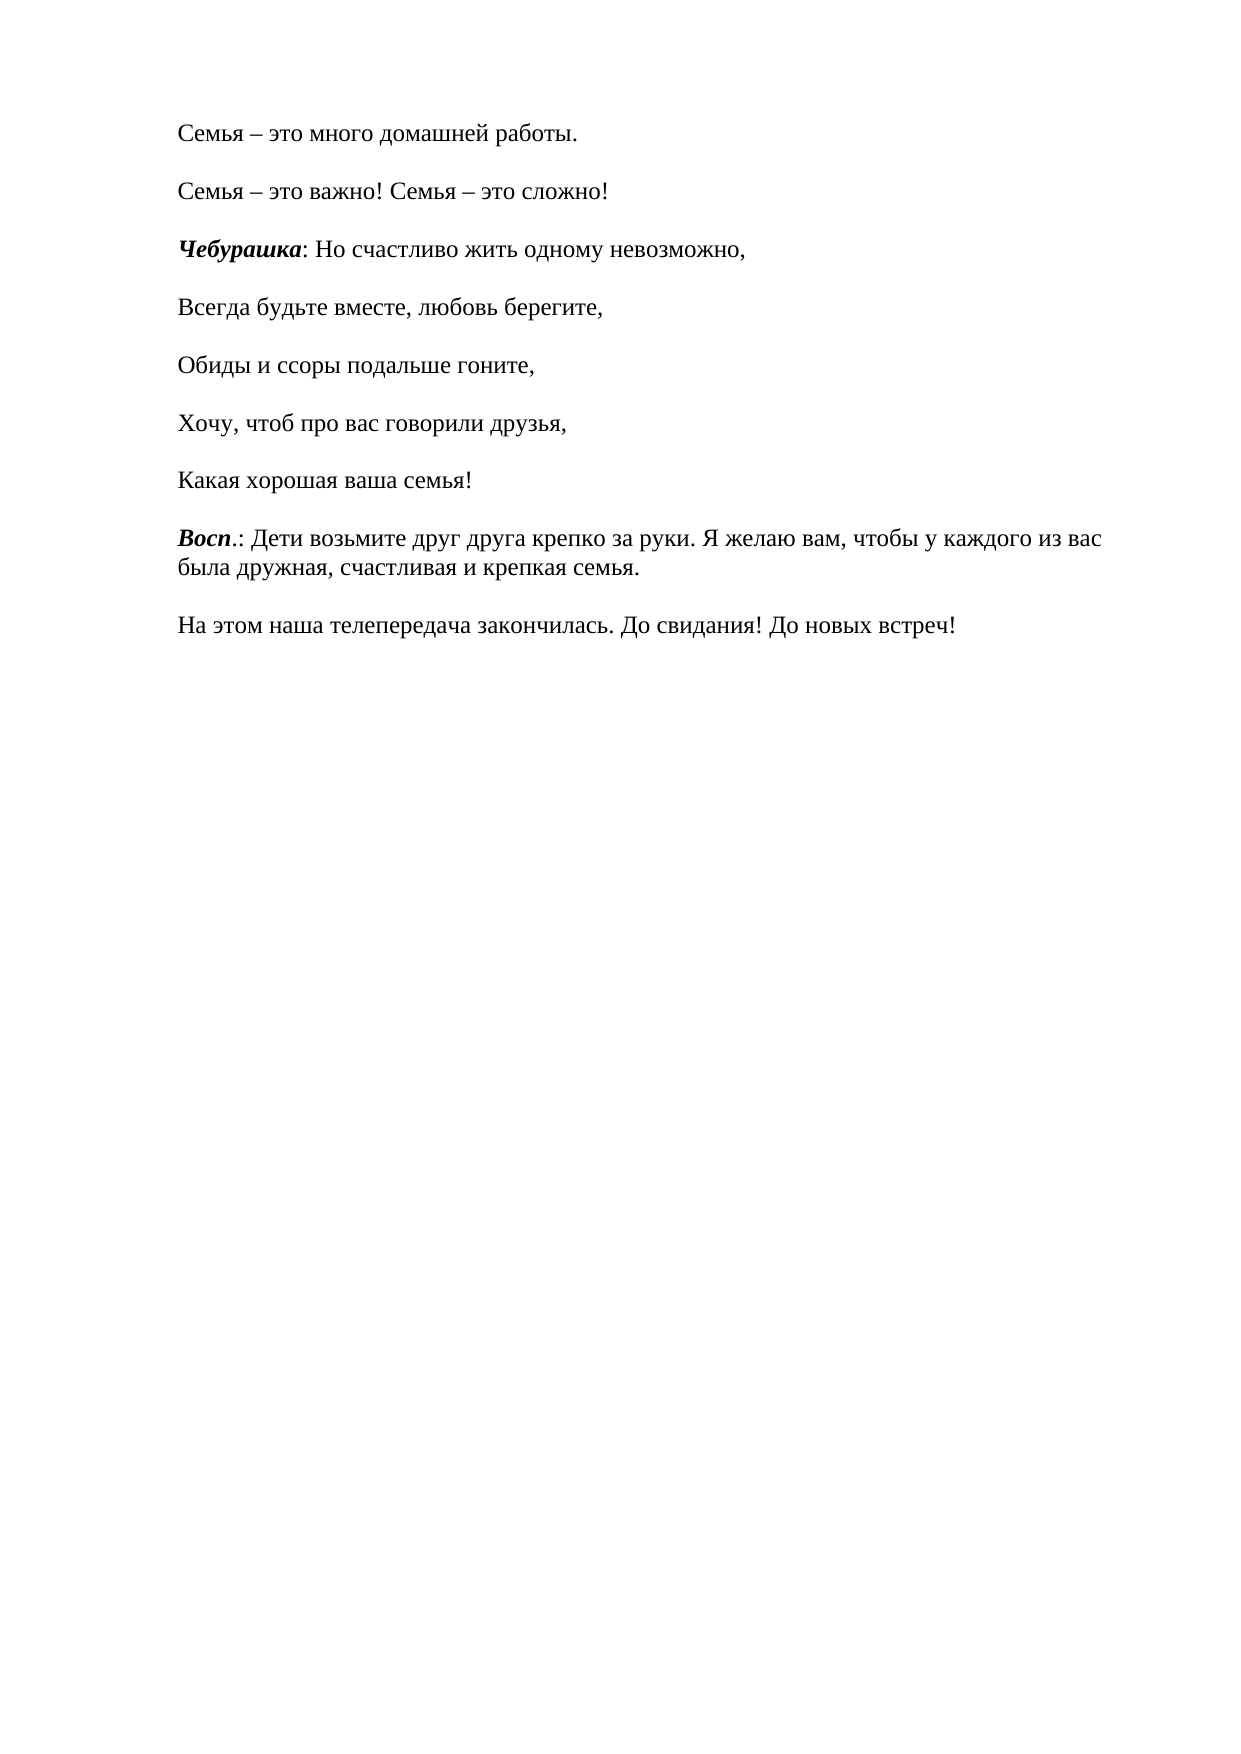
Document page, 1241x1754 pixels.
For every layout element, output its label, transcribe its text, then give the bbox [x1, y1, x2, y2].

text Семья – это много домашней работы. [177, 118, 1152, 147]
text Обиды и ссоры подальше гоните, [177, 350, 1152, 378]
text Хочу, чтоб про вас говорили друзья, [177, 408, 1152, 436]
text Чебурашка: Но счастливо жить одному невозможно, [177, 234, 1152, 263]
text Какая хорошая ваша семья! [177, 466, 1152, 494]
text Восп.: Дети возьмите друг друга крепко за руки. Я желаю вам, чтобы у каждого из вас была дружная, счастливая и крепкая семья. [177, 523, 1152, 581]
text На этом наша телепередача закончилась. До свидания! До новых встреч! [177, 610, 1152, 639]
text Семья – это важно! Семья – это сложно! [177, 176, 1152, 205]
text Всегда будьте вместе, любовь берегите, [177, 292, 1152, 321]
